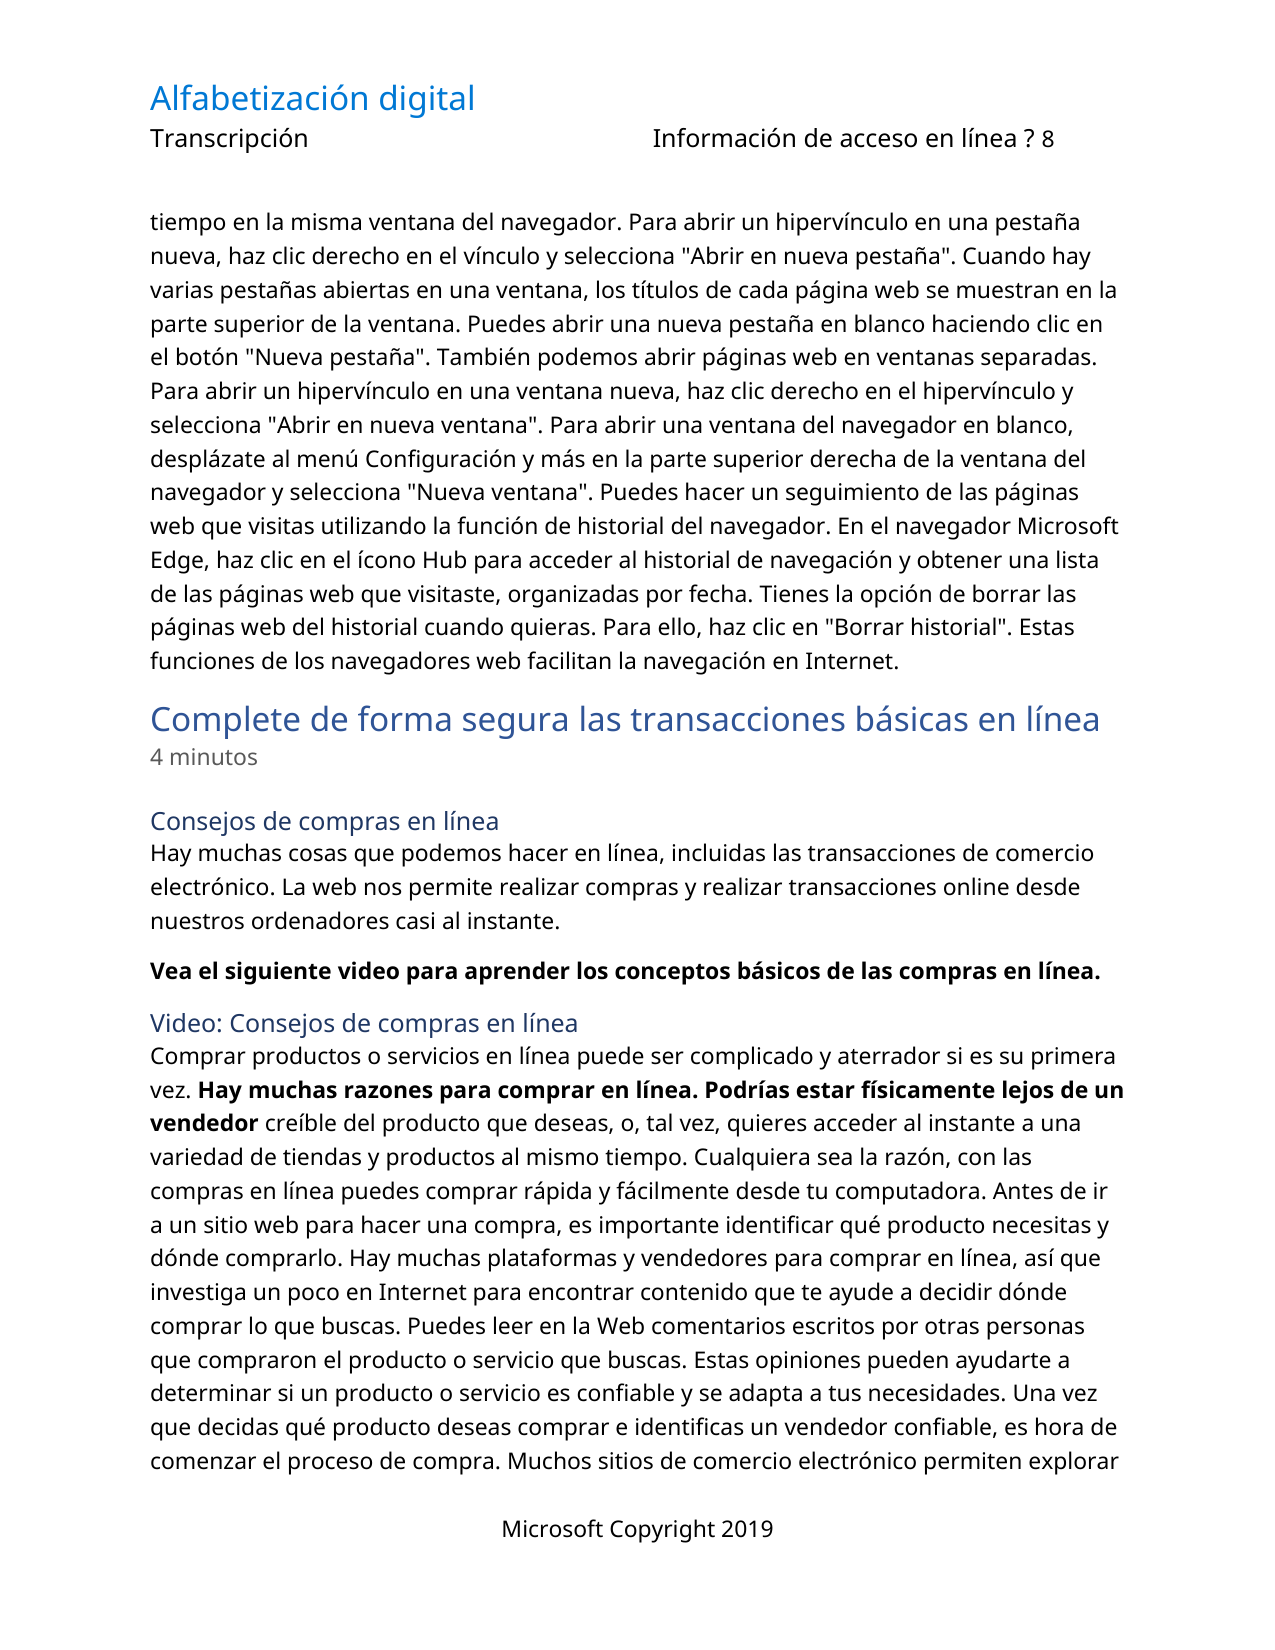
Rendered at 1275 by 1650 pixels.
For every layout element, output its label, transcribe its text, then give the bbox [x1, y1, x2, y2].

text Hay muchas cosas que podemos hacer en línea, incluidas las transacciones de comercio electrónico. La web nos permite realizar compras y realizar transacciones online desde nuestros ordenadores casi al instante. [150, 837, 1125, 936]
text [150, 206, 1125, 676]
subtitle Video: Consejos de compras en línea [150, 1006, 1125, 1040]
subtitle Complete de forma segura las transacciones básicas en línea [150, 695, 1125, 741]
subtitle Consejos de compras en línea [150, 803, 1125, 837]
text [150, 1040, 1125, 1476]
text 4 minutos [150, 741, 1125, 772]
text Vea el siguiente video para aprender los conceptos básicos de las compras en línea. [150, 955, 1125, 987]
